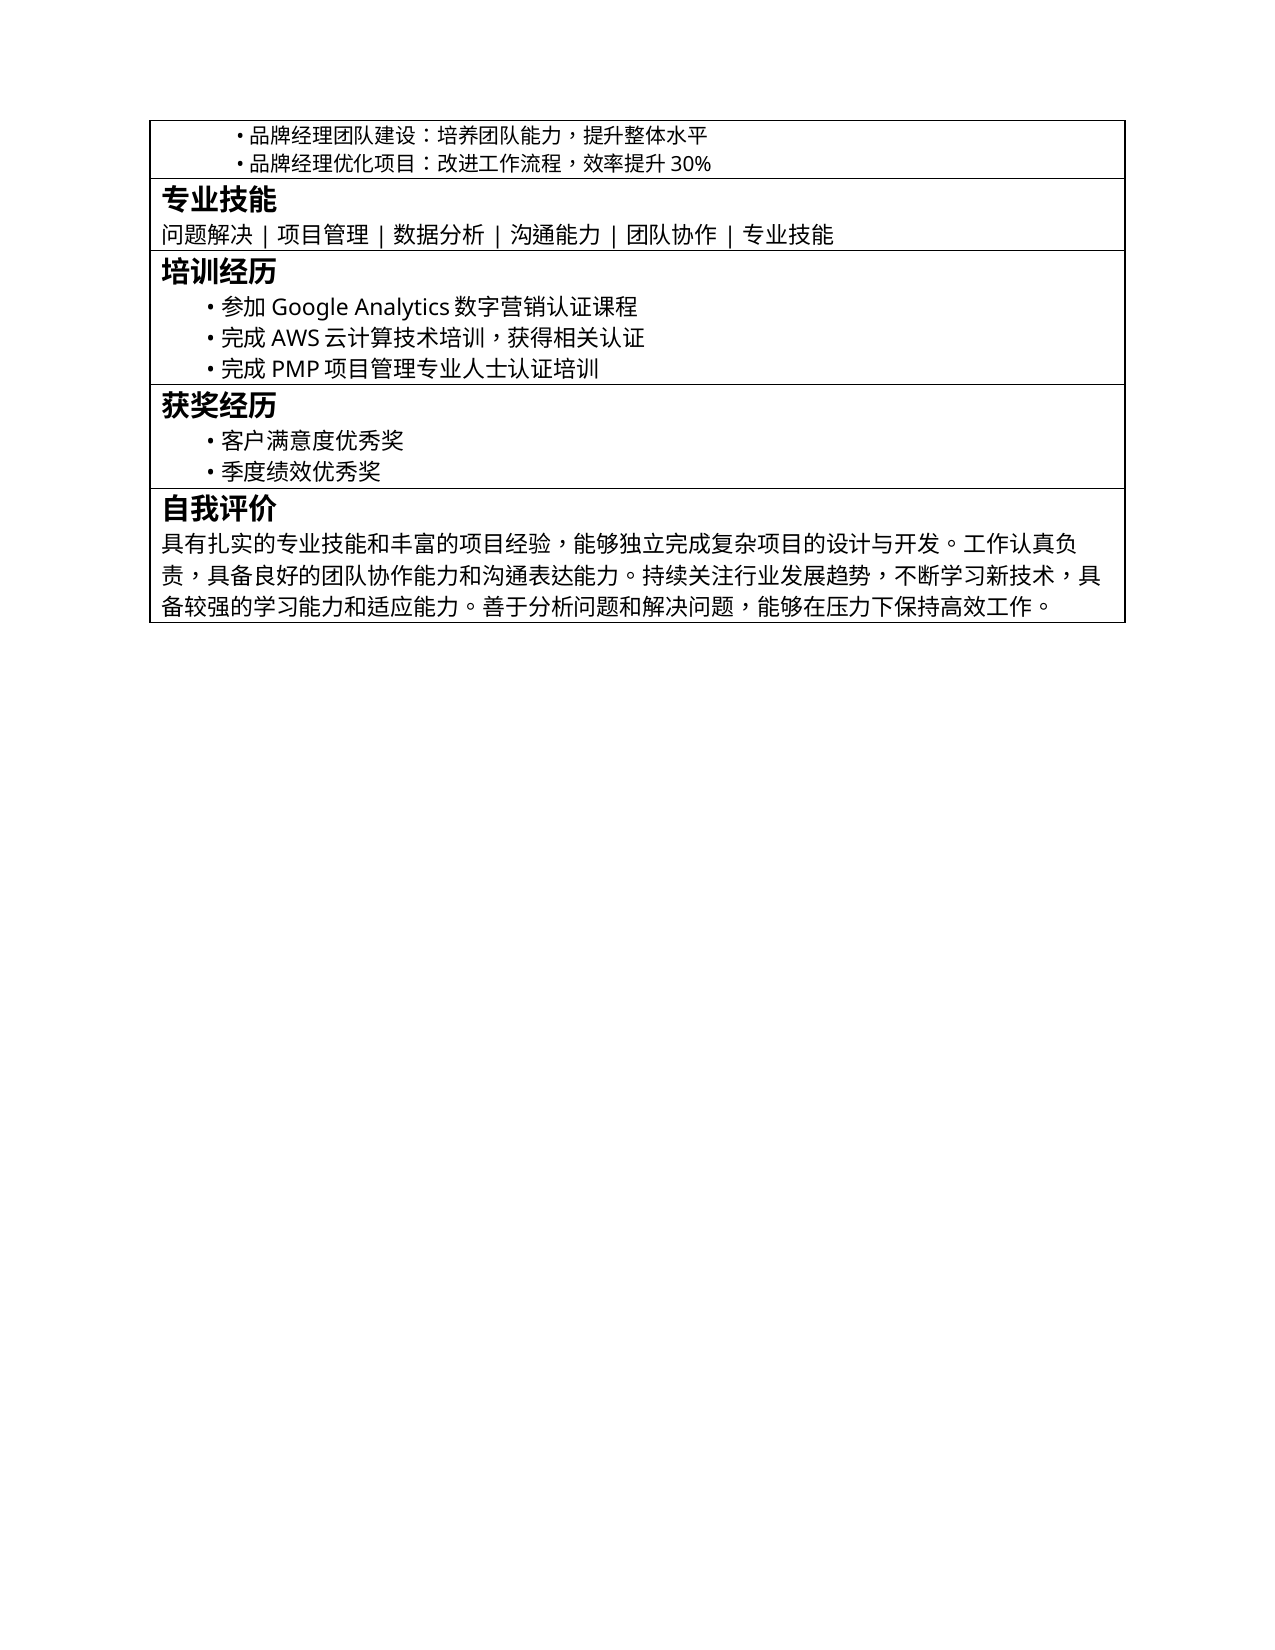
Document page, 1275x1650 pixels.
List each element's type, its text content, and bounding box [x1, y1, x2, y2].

table_cell 获奖经历 • 客户满意度优秀奖 • 季度绩效优秀奖 [151, 385, 1124, 488]
table_cell 培训经历 • 参加Google Analytics数字营销认证课程 • 完成AWS云计算技术培训，获得相关认证 • 完成PMP项目管理专业人士认证培训 [151, 251, 1124, 384]
table_cell 专业技能 问题解决 | 项目管理 | 数据分析 | 沟通能力 | 团队协作 | 专业技能 [151, 179, 1124, 250]
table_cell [151, 121, 1124, 178]
table_cell 自我评价 具有扎实的专业技能和丰富的项目经验，能够独立完成复杂项目的设计与开发。工作认真负责，具备良好的团队协作能力和沟通表达能力。持续关注行业发展趋势，不断学习新技术，具备较强的学习能力和适应能力。善于分析问题和解决问题，能够在压力下保持高效工作。 [151, 489, 1124, 622]
